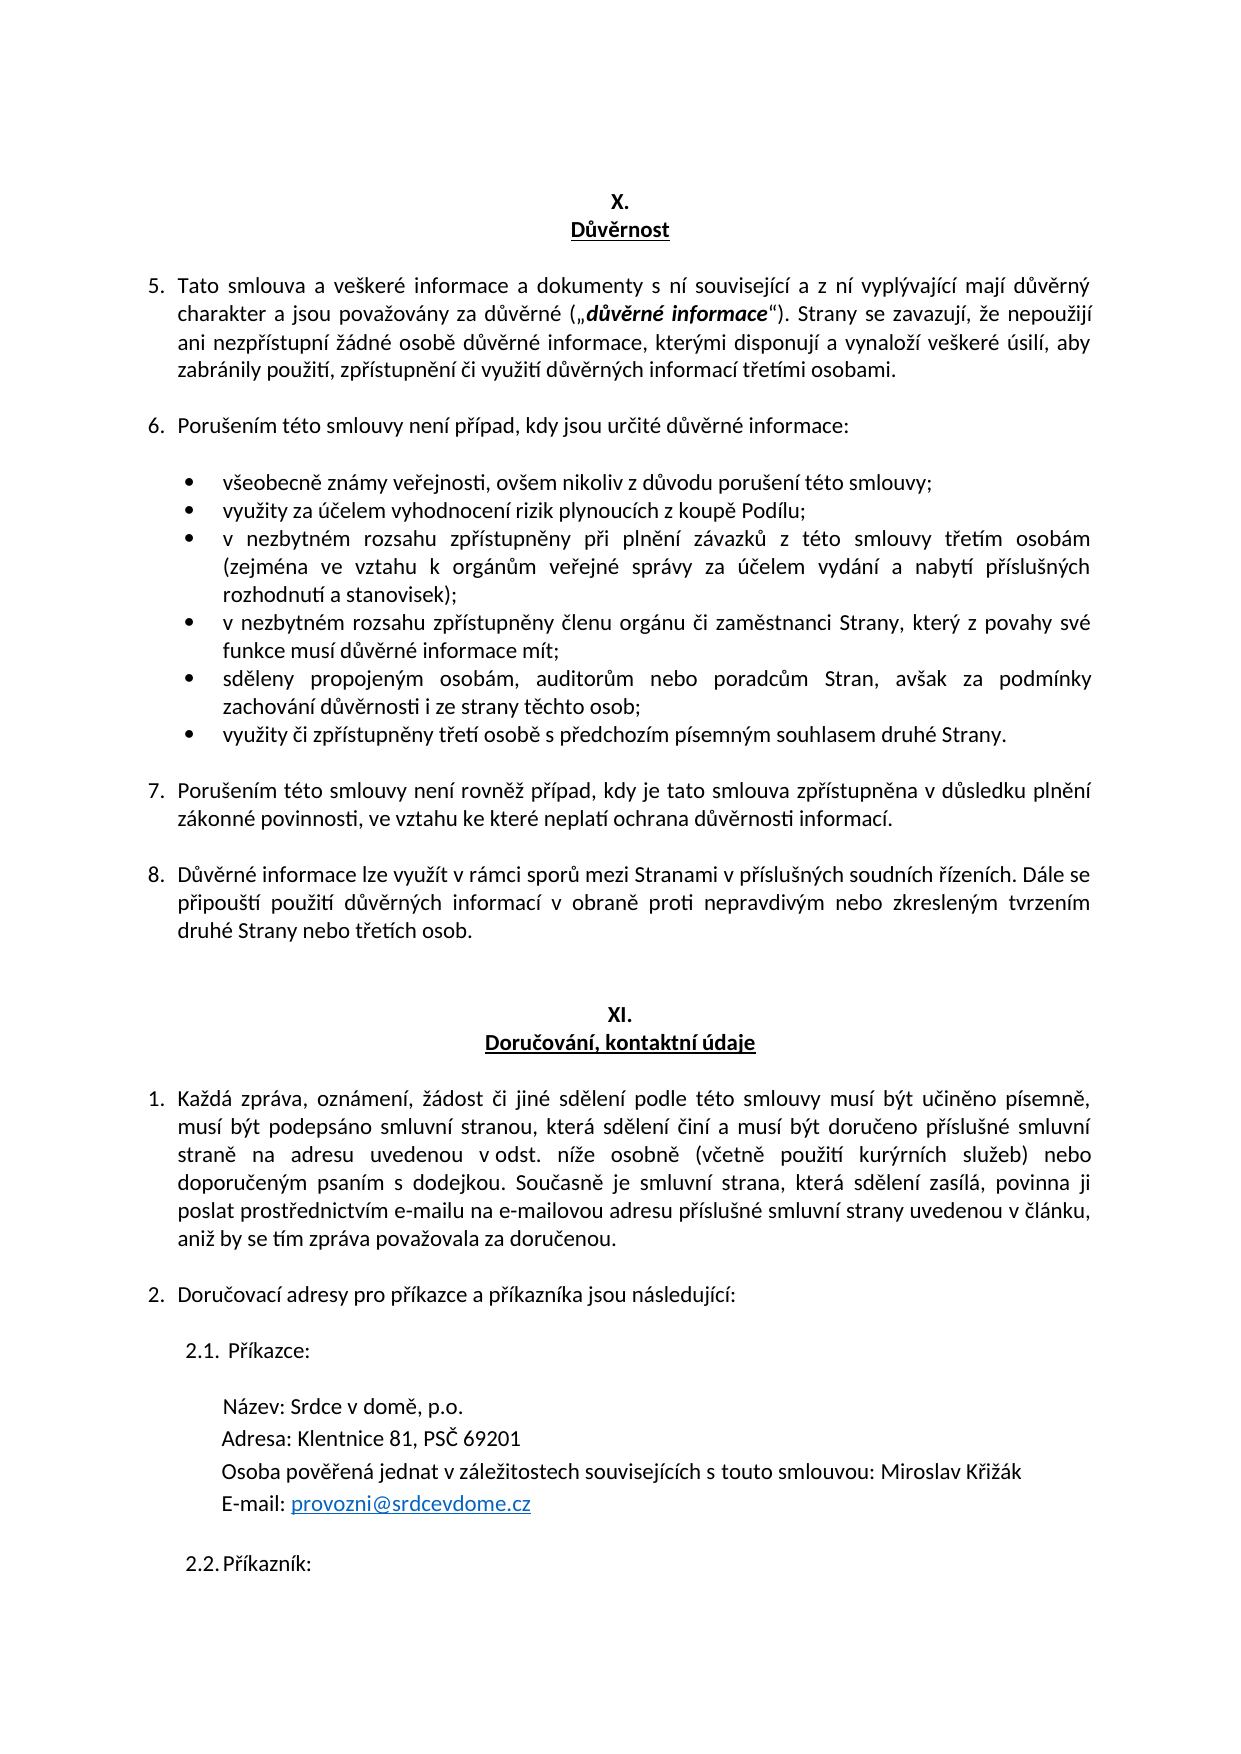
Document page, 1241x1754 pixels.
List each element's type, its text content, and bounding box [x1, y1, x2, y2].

list Příkazník: [185, 1549, 1092, 1577]
list využity či zpřístupněny třetí osobě s předchozím písemným souhlasem druhé Strany. [185, 720, 1092, 748]
list v nezbytném rozsahu zpřístupněny členu orgánu či zaměstnanci Strany, který z povahy své funkce musí důvěrné informace mít; [185, 608, 1092, 664]
list Důvěrné informace lze využít v rámci sporů mezi Stranami v příslušných soudních řízeních. Dále se připouští použití důvěrných informací v obraně proti nepravdivým nebo zkresleným tvrzením druhé Strany nebo třetích osob. [148, 860, 1092, 944]
text E-mail: provozni@srdcevdome.cz [148, 1489, 1092, 1517]
list sděleny propojeným osobám, auditorům nebo poradcům Stran, avšak za podmínky zachování důvěrnosti i ze strany těchto osob; [185, 664, 1092, 720]
text Název: Srdce v domě, p.o. [149, 1392, 1092, 1420]
list Každá zpráva, oznámení, žádost či jiné sdělení podle této smlouvy musí být učiněno písemně, musí být podepsáno smluvní stranou, která sdělení činí a musí být doručeno příslušné smluvní straně na adresu uvedenou v odst. níže osobně (včetně použití kurýrních služeb) nebo doporučeným psaním s dodejkou. Současně je smluvní strana, která sdělení zasílá, povinna ji poslat prostřednictvím e-mailu na e-mailovou adresu příslušné smluvní strany uvedenou v článku, aniž by se tím zpráva považovala za doručenou. [148, 1084, 1092, 1252]
text XI. [148, 1000, 1092, 1028]
subtitle Důvěrnost [148, 216, 1092, 243]
list Doručovací adresy pro příkazce a příkazníka jsou následující: [148, 1280, 1092, 1308]
text X. [148, 187, 1092, 216]
list všeobecně známy veřejnosti, ovšem nikoliv z důvodu porušení této smlouvy; [185, 468, 1092, 496]
list Porušením této smlouvy není případ, kdy jsou určité důvěrné informace: [148, 412, 1092, 440]
text Adresa: Klentnice 81, PSČ 69201 [148, 1424, 1092, 1453]
list v nezbytném rozsahu zpřístupněny při plnění závazků z této smlouvy třetím osobám (zejména ve vztahu k orgánům veřejné správy za účelem vydání a nabytí příslušných rozhodnutí a stanovisek); [185, 524, 1092, 608]
list využity za účelem vyhodnocení rizik plynoucích z koupě Podílu; [185, 496, 1092, 524]
list Tato smlouva a veškeré informace a dokumenty s ní související a z ní vyplývající mají důvěrný charakter a jsou považovány za důvěrné („důvěrné informace“). Strany se zavazují, že nepoužijí ani nezpřístupní žádné osobě důvěrné informace, kterými disponují a vynaloží veškeré úsilí, aby zabránily použití, zpřístupnění či využití důvěrných informací třetími osobami. [148, 272, 1092, 384]
text Osoba pověřená jednat v záležitostech souvisejících s touto smlouvou: Miroslav Křižák [148, 1457, 1092, 1485]
list Porušením této smlouvy není rovněž případ, kdy je tato smlouva zpřístupněna v důsledku plnění zákonné povinnosti, ve vztahu ke které neplatí ochrana důvěrnosti informací. [148, 776, 1092, 832]
list Příkazce: [185, 1336, 1092, 1364]
subtitle Doručování, kontaktní údaje [148, 1028, 1092, 1056]
